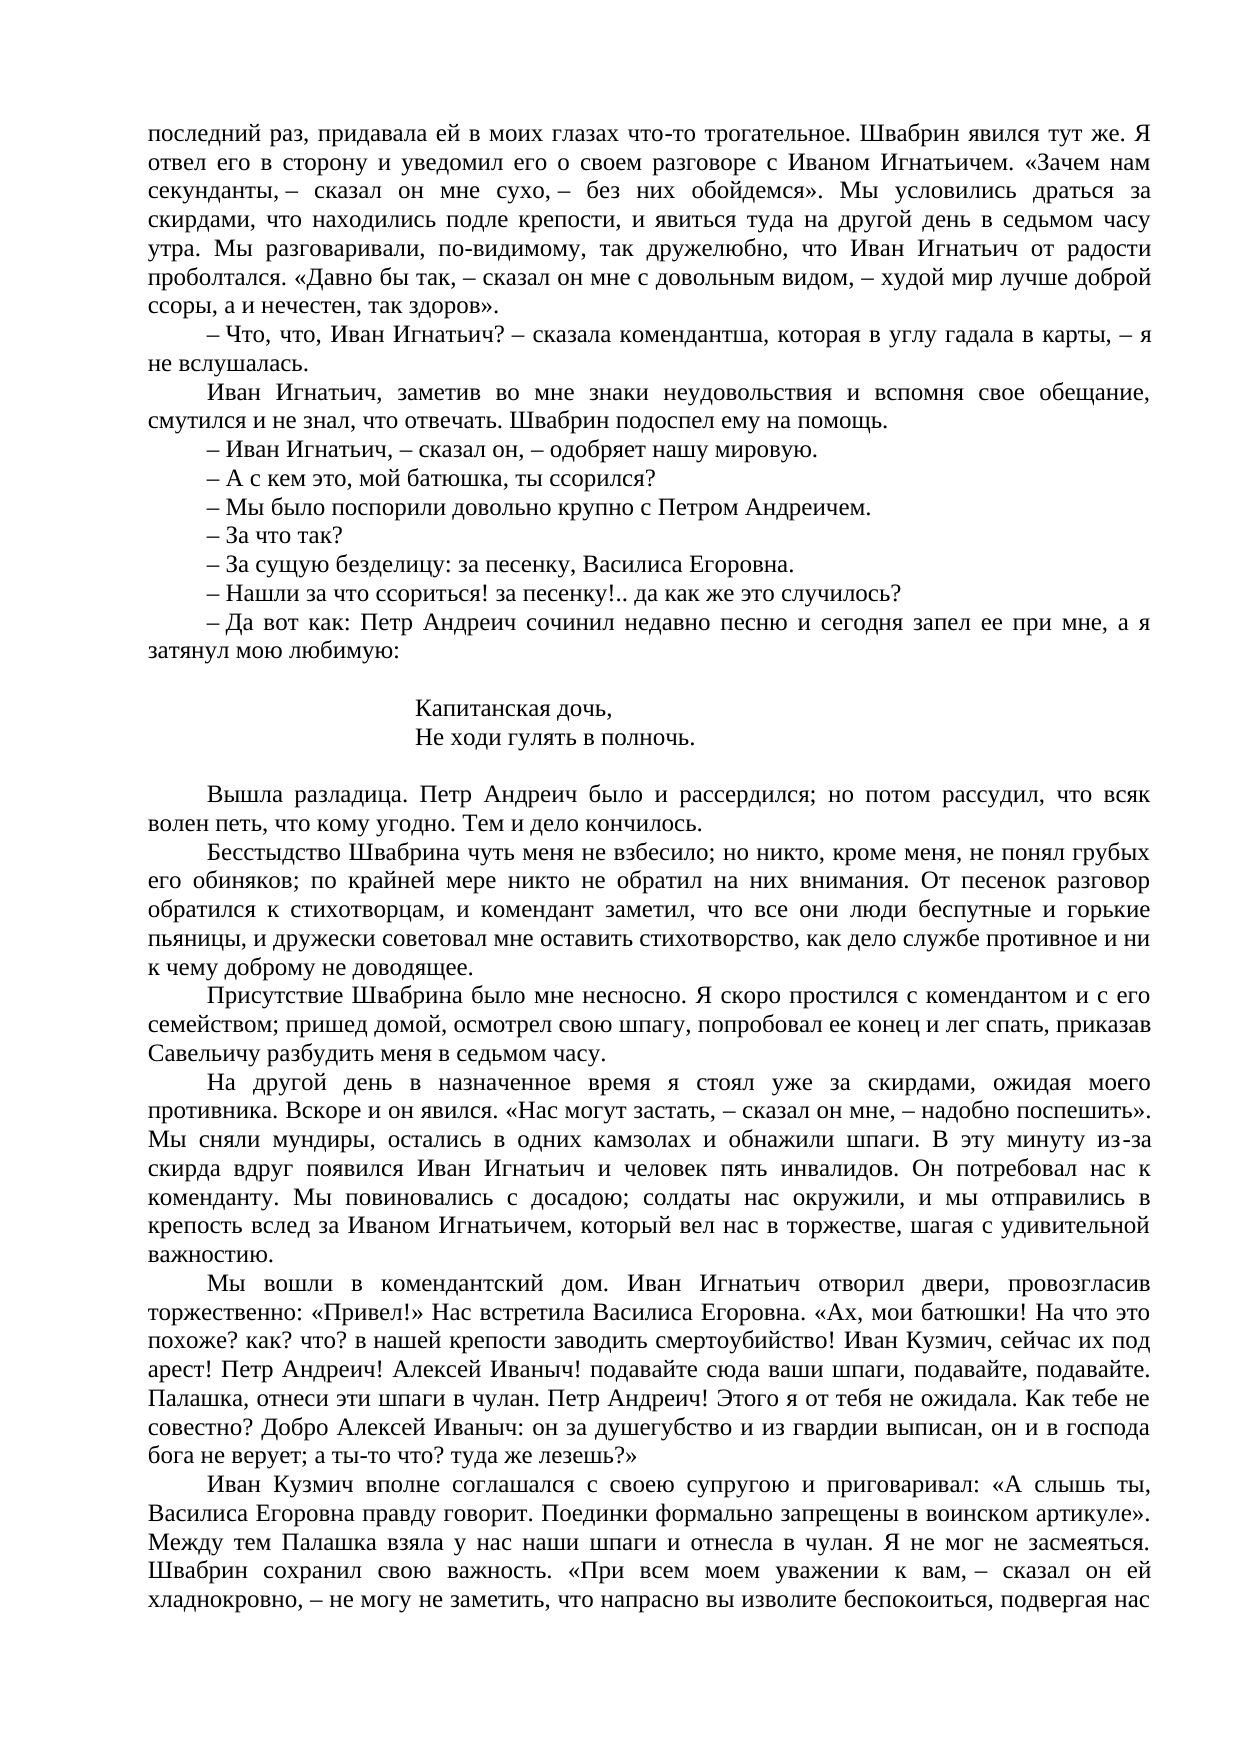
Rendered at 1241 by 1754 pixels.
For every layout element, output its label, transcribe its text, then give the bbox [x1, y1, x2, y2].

text – За что так? [148, 521, 1152, 549]
text – Что, что, Иван Игнатьич? – сказала комендантша, которая в углу гадала в карты, – я не вслушалась. [148, 319, 1152, 377]
text – А с кем это, мой батюшка, ты ссорился? [148, 463, 1152, 492]
text – За сущую безделицу: за песенку, Василиса Егоровна. [148, 549, 1152, 578]
text – Мы было поспорили довольно крупно с Петром Андреичем. [148, 492, 1152, 521]
text На другой день в назначенное время я стоял уже за скирдами, ожидая моего противника. Вскоре и он явился. «Нас могут застать, – сказал он мне, – надобно поспешить». Мы сняли мундиры, остались в одних камзолах и обнажили шпаги. В эту минуту из-за скирда вдруг появился Иван Игнатьич и человек пять инвалидов. Он потребовал нас к коменданту. Мы повиновались с досадою; солдаты нас окружили, и мы отправились в крепость вслед за Иваном Игнатьичем, который вел нас в торжестве, шагая с удивительной важностию. [148, 1067, 1152, 1268]
text Мы вошли в комендантский дом. Иван Игнатьич отворил двери, провозгласив торжественно: «Привел!» Нас встретила Василиса Егоровна. «Ах, мои батюшки! На что это похоже? как? что? в нашей крепости заводить смертоубийство! Иван Кузмич, сейчас их под арест! Петр Андреич! Алексей Иваныч! подавайте сюда ваши шпаги, подавайте, подавайте. Палашка, отнеси эти шпаги в чулан. Петр Андреич! Этого я от тебя не ожидала. Как тебе не совестно? Добро Алексей Иваныч: он за душегубство и из гвардии выписан, он и в господа бога не верует; а ты-то что? туда же лезешь?» [148, 1268, 1152, 1469]
text – Да вот как: Петр Андреич сочинил недавно песню и сегодня запел ее при мне, а я затянул мою любимую: [148, 607, 1152, 664]
text Иван Игнатьич, заметив во мне знаки неудовольствия и вспомня свое обещание, смутился и не знал, что отвечать. Швабрин подоспел ему на помощь. [148, 377, 1152, 434]
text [148, 1469, 1152, 1613]
text Вышла разладица. Петр Андреич было и рассердился; но потом рассудил, что всяк волен петь, что кому угодно. Тем и дело кончилось. [148, 779, 1152, 837]
text – Иван Игнатьич, – сказал он, – одобряет нашу мировую. [148, 434, 1152, 463]
text Бесстыдство Швабрина чуть меня не взбесило; но никто, кроме меня, не понял грубых его обиняков; по крайней мере никто не обратил на них внимания. От песенок разговор обратился к стихотворцам, и комендант заметил, что все они люди беспутные и горькие пьяницы, и дружески советовал мне оставить стихотворство, как дело службе противное и ни к чему доброму не доводящее. [148, 837, 1152, 981]
text – Нашли за что ссориться! за песенку!.. да как же это случилось? [148, 578, 1152, 607]
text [148, 118, 1152, 319]
text Капитанская дочь, [356, 693, 1089, 722]
text Не ходи гулять в полночь. [356, 722, 1089, 751]
text Присутствие Швабрина было мне несносно. Я скоро простился с комендантом и с его семейством; пришед домой, осмотрел свою шпагу, попробовал ее конец и лег спать, приказав Савельичу разбудить меня в седьмом часу. [148, 981, 1152, 1067]
